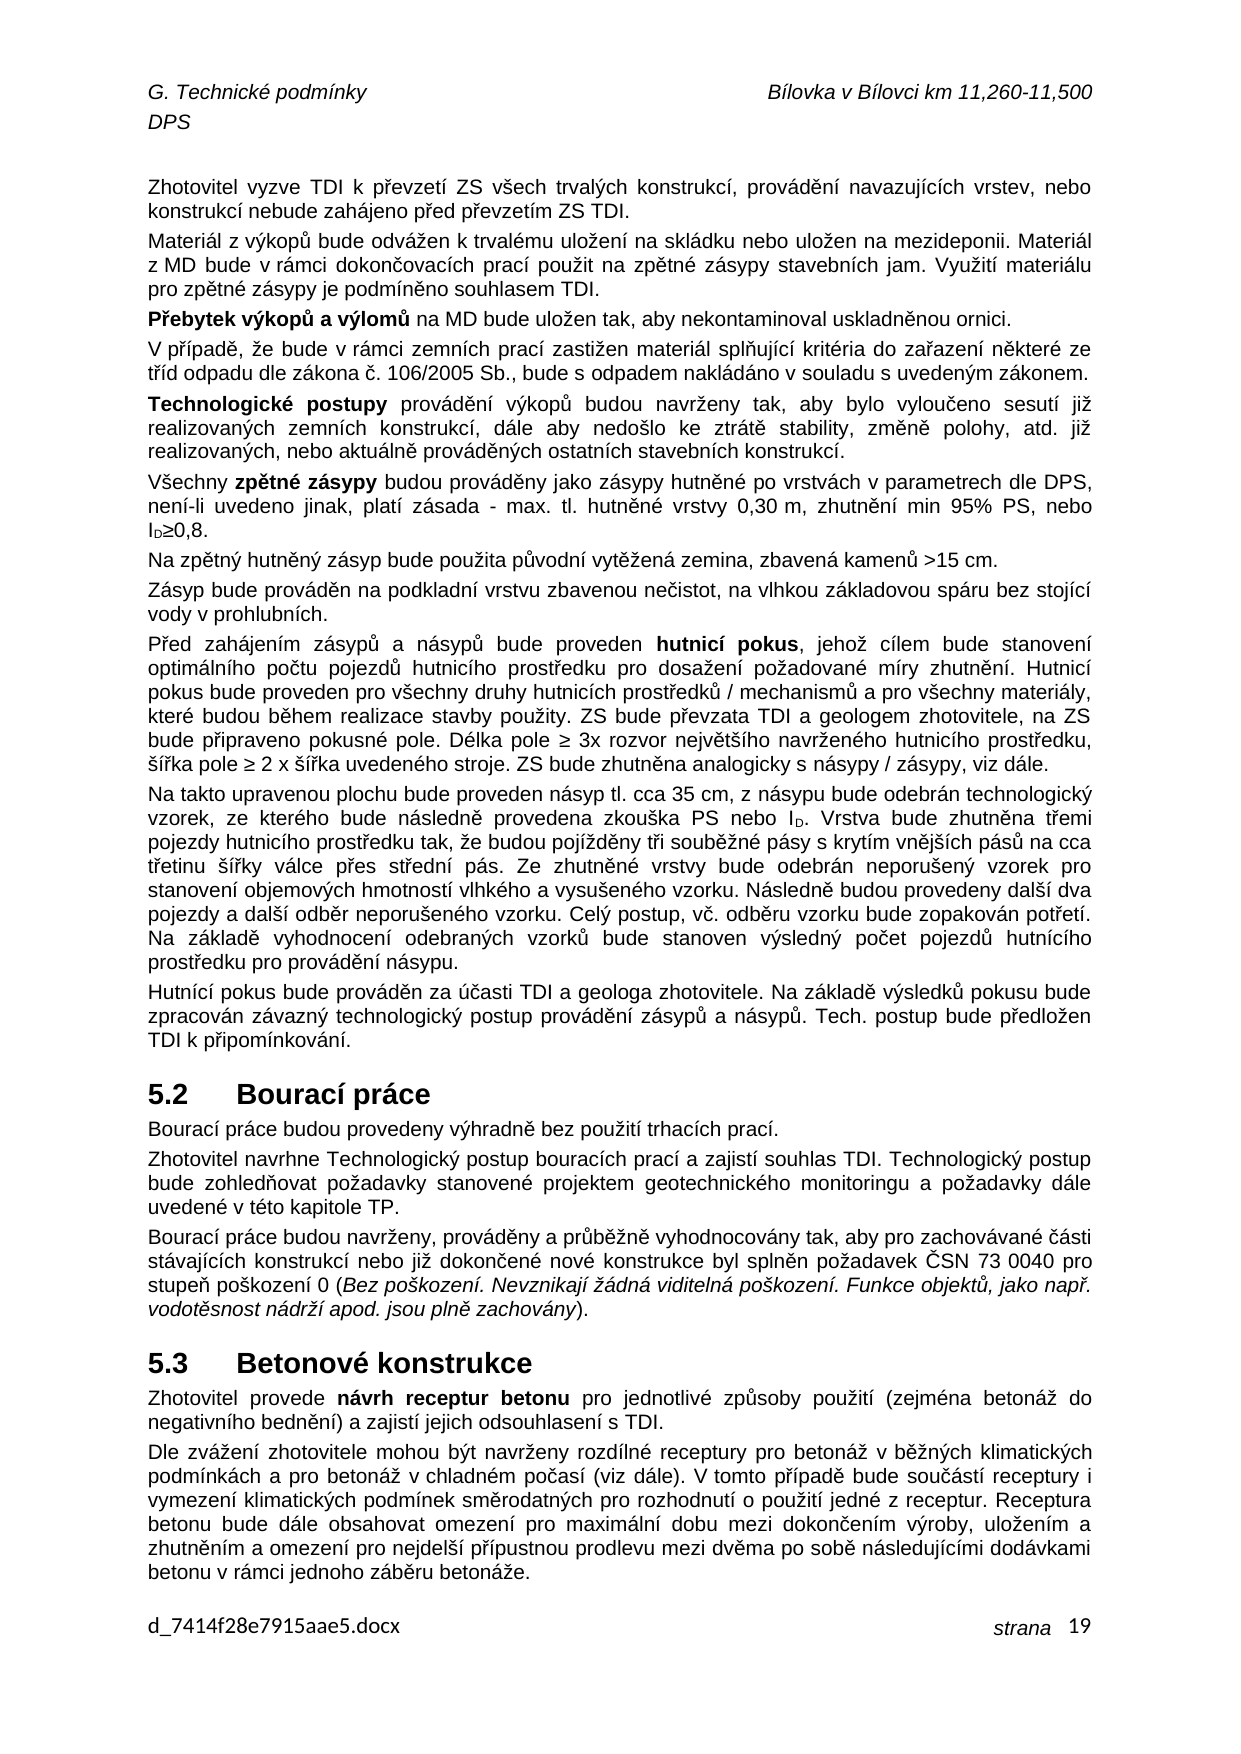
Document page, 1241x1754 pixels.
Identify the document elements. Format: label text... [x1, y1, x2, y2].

text Před zahájením zásypů a násypů bude proveden hutnicí pokus, jehož cílem bude stanovení optimálního počtu pojezdů hutnicího prostředku pro dosažení požadované míry zhutnění. Hutnicí pokus bude proveden pro všechny druhy hutnicích prostředků / mechanismů a pro všechny materiály, které budou během realizace stavby použity. ZS bude převzata TDI a geologem zhotovitele, na ZS bude připraveno pokusné pole. Délka pole ≥ 3x rozvor největšího navrženého hutnicího prostředku, šířka pole ≥ 2 x šířka uvedeného stroje. ZS bude zhutněna analogicky s násypy / zásypy, viz dále. [148, 632, 1093, 776]
text Všechny zpětné zásypy budou prováděny jako zásypy hutněné po vrstvách v parametrech dle DPS, není-li uvedeno jinak, platí zásada - max. tl. hutněné vrstvy 0,30 m, zhutnění min 95% PS, nebo ID≥0,8. [148, 469, 1093, 541]
text Hutnící pokus bude prováděn za účasti TDI a geologa zhotovitele. Na základě výsledků pokusu bude zpracován závazný technologický postup provádění zásypů a násypů. Tech. postup bude předložen TDI k připomínkování. [148, 980, 1093, 1052]
subtitle Betonové konstrukce [148, 1346, 1093, 1379]
text Na zpětný hutněný zásyp bude použita původní vytěžená zemina, zbavená kamenů >15 cm. [148, 548, 1093, 572]
text Zhotovitel provede návrh receptur betonu pro jednotlivé způsoby použití (zejména betonáž do negativního bednění) a zajistí jejich odsouhlasení s TDI. [148, 1386, 1093, 1433]
subtitle Bourací práce [148, 1077, 1093, 1110]
text Materiál z výkopů bude odvážen k trvalému uložení na skládku nebo uložen na mezideponii. Materiál z MD bude v rámci dokončovacích prací použit na zpětné zásypy stavebních jam. Využití materiálu pro zpětné zásypy je podmíněno souhlasem TDI. [148, 229, 1093, 301]
text Bourací práce budou provedeny výhradně bez použití trhacích prací. [148, 1117, 1093, 1141]
text Technologické postupy provádění výkopů budou navrženy tak, aby bylo vyloučeno sesutí již realizovaných zemních konstrukcí, dále aby nedošlo ke ztrátě stability, změně polohy, atd. již realizovaných, nebo aktuálně prováděných ostatních stavebních konstrukcí. [148, 391, 1093, 463]
text V případě, že bude v rámci zemních prací zastižen materiál splňující kritéria do zařazení některé ze tříd odpadu dle zákona č. 106/2005 Sb., bude s odpadem nakládáno v souladu s uvedeným zákonem. [148, 337, 1093, 385]
text Bourací práce budou navrženy, prováděny a průběžně vyhodnocovány tak, aby pro zachovávané části stávajících konstrukcí nebo již dokončené nové konstrukce byl splněn požadavek ČSN 73 0040 pro stupeň poškození 0 (Bez poškození. Nevznikají žádná viditelná poškození. Funkce objektů, jako např. vodotěsnost nádrží apod. jsou plně zachovány). [148, 1225, 1093, 1321]
text Dle zvážení zhotovitele mohou být navrženy rozdílné receptury pro betonáž v běžných klimatických podmínkách a pro betonáž v chladném počasí (viz dále). V tomto případě bude součástí receptury i vymezení klimatických podmínek směrodatných pro rozhodnutí o použití jedné z receptur. Receptura betonu bude dále obsahovat omezení pro maximální dobu mezi dokončením výroby, uložením a zhutněním a omezení pro nejdelší přípustnou prodlevu mezi dvěma po sobě následujícími dodávkami betonu v rámci jednoho záběru betonáže. [148, 1440, 1093, 1583]
text Na takto upravenou plochu bude proveden násyp tl. cca 35 cm, z násypu bude odebrán technologický vzorek, ze kterého bude následně provedena zkouška PS nebo ID. Vrstva bude zhutněna třemi pojezdy hutnicího prostředku tak, že budou pojížděny tři souběžné pásy s krytím vnějších pásů na cca třetinu šířky válce přes střední pás. Ze zhutněné vrstvy bude odebrán neporušený vzorek pro stanovení objemových hmotností vlhkého a vysušeného vzorku. Následně budou provedeny další dva pojezdy a další odběr neporušeného vzorku. Celý postup, vč. odběru vzorku bude zopakován potřetí. Na základě vyhodnocení odebraných vzorků bude stanoven výsledný počet pojezdů hutnícího prostředku pro provádění násypu. [148, 782, 1093, 974]
text Zhotovitel vyzve TDI k převzetí ZS všech trvalých konstrukcí, provádění navazujících vrstev, nebo konstrukcí nebude zahájeno před převzetím ZS TDI. [148, 175, 1093, 223]
text Zhotovitel navrhne Technologický postup bouracích prací a zajistí souhlas TDI. Technologický postup bude zohledňovat požadavky stanovené projektem geotechnického monitoringu a požadavky dále uvedené v této kapitole TP. [148, 1147, 1093, 1219]
text Zásyp bude prováděn na podkladní vrstvu zbavenou nečistot, na vlhkou základovou spáru bez stojící vody v prohlubních. [148, 578, 1093, 626]
text Přebytek výkopů a výlomů na MD bude uložen tak, aby nekontaminoval uskladněnou ornici. [148, 307, 1093, 331]
